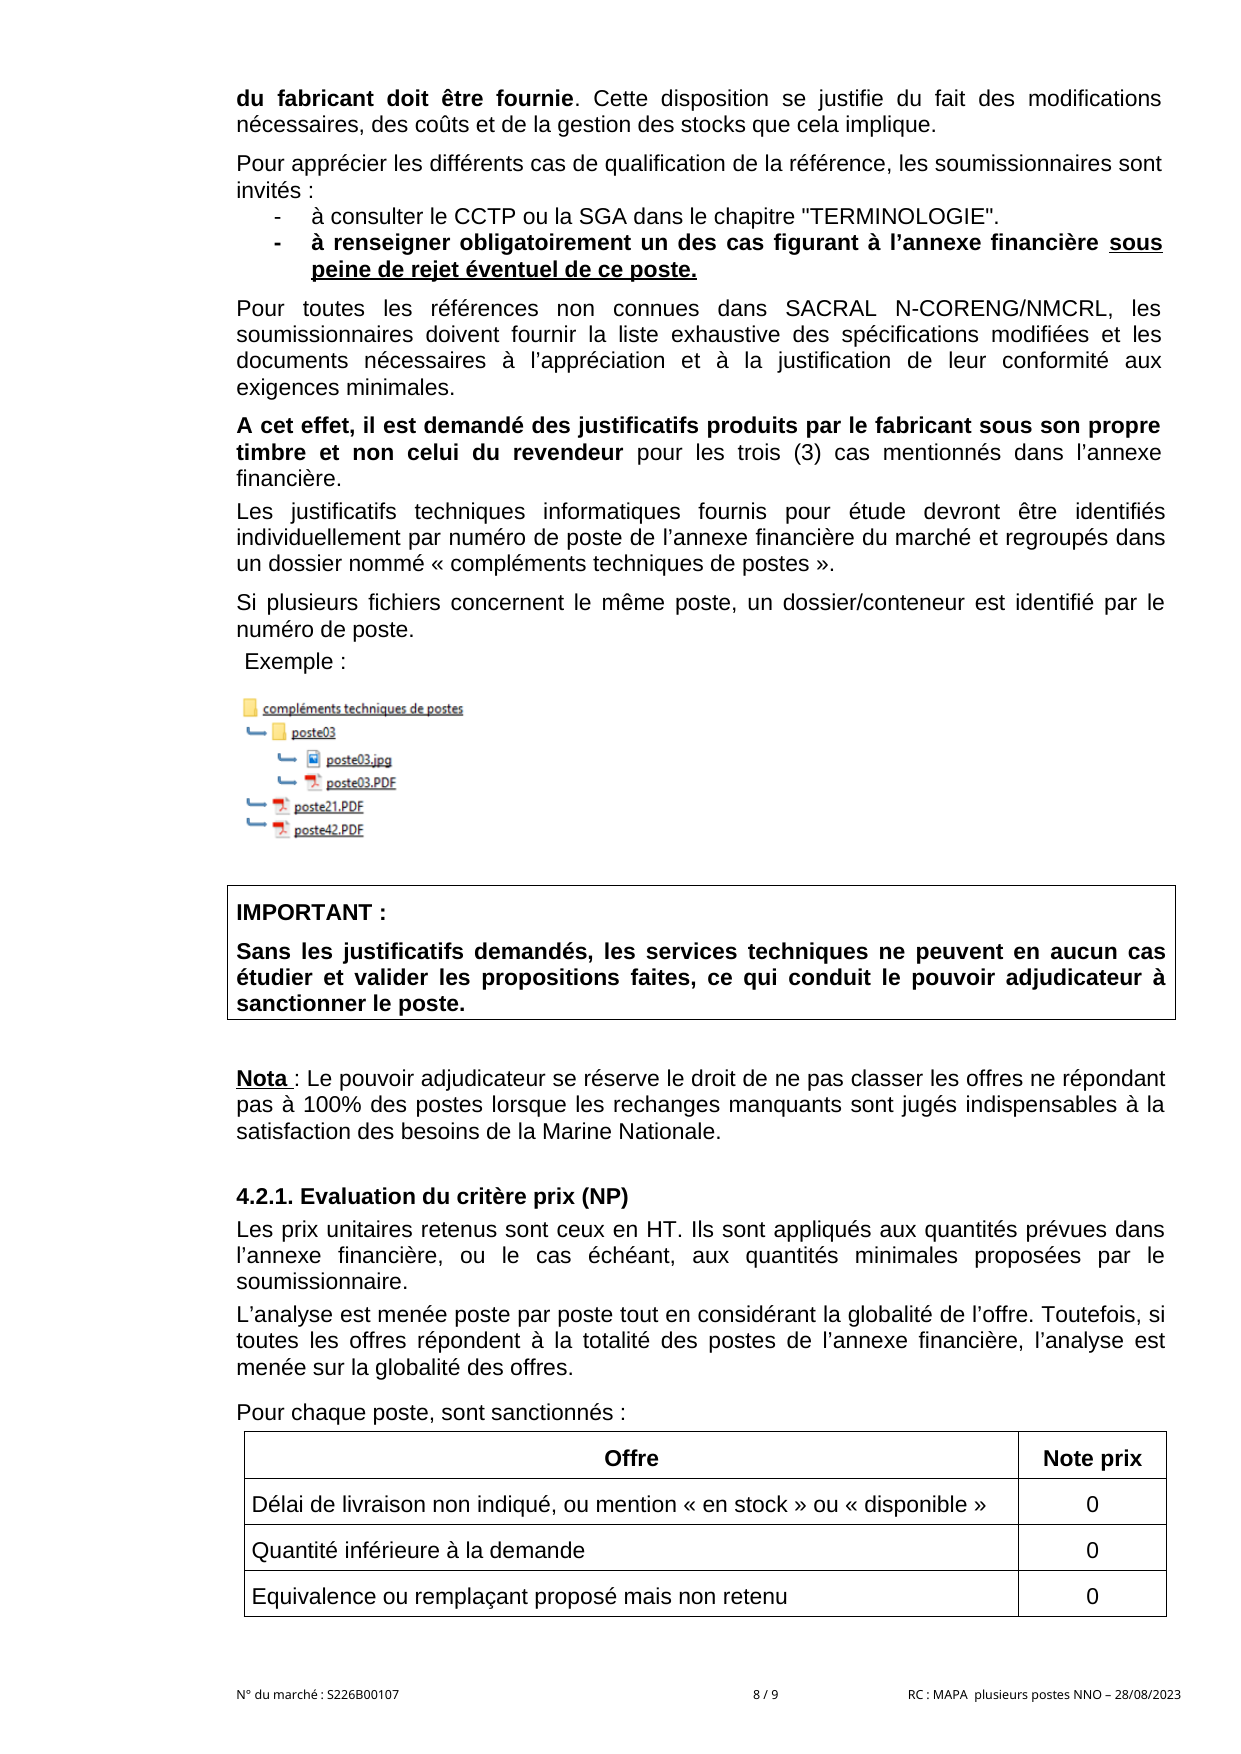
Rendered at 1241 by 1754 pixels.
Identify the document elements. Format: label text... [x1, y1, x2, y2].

table_cell Délai de livraison non indiqué, ou mention « en stock » ou « disponible » [245, 1479, 1018, 1523]
table_cell Equivalence ou remplaçant proposé mais non retenu [245, 1571, 1018, 1616]
text Pour chaque poste, sont sanctionnés : [236, 1399, 1166, 1425]
text Exemple : [244, 648, 1166, 674]
text Les justificatifs techniques informatiques fournis pour étude devront être identifiés individuellement par numéro de poste de l’annexe financière du marché et regroupés dans un dossier nommé « compléments techniques de postes ». [236, 498, 1166, 577]
text 4.2.1. Evaluation du critère prix (NP) [236, 1183, 1166, 1209]
table_cell Quantité inférieure à la demande [245, 1525, 1018, 1570]
picture [236, 693, 490, 841]
text L’analyse est menée poste par poste tout en considérant la globalité de l’offre. Toutefois, si toutes les offres répondent à la totalité des postes de l’annexe financière, l’analyse est menée sur la globalité des offres. [236, 1301, 1166, 1380]
list à renseigner obligatoirement un des cas figurant à l’annexe financière sous peine de rejet éventuel de ce poste. [274, 229, 1162, 282]
list à consulter le CCTP ou la SGA dans le chapitre "TERMINOLOGIE". [274, 203, 1162, 229]
text Les prix unitaires retenus sont ceux en HT. Ils sont appliqués aux quantités prévues dans l’annexe financière, ou le cas échéant, aux quantités minimales proposées par le soumissionnaire. [236, 1216, 1166, 1294]
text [236, 85, 1162, 138]
text A cet effet, il est demandé des justificatifs produits par le fabricant sous son propre timbre et non celui du revendeur pour les trois (3) cas mentionnés dans l’annexe financière. [236, 412, 1162, 491]
table_cell 0 [1019, 1571, 1166, 1616]
text IMPORTANT : [228, 886, 1175, 924]
table_header Offre [245, 1432, 1018, 1477]
table_cell 0 [1019, 1525, 1166, 1570]
text Pour apprécier les différents cas de qualification de la référence, les soumissionnaires sont invités : [236, 150, 1162, 203]
text Pour toutes les références non connues dans SACRAL N-CORENG/NMCRL, les soumissionnaires doivent fournir la liste exhaustive des spécifications modifiées et les documents nécessaires à l’appréciation et à la justification de leur conformité aux exigences minimales. [236, 294, 1162, 400]
table_cell 0 [1019, 1479, 1166, 1523]
table_header Note prix [1019, 1432, 1166, 1477]
text Nota : Le pouvoir adjudicateur se réserve le droit de ne pas classer les offres ne répondant pas à 100% des postes lorsque les rechanges manquants sont jugés indispensables à la satisfaction des besoins de la Marine Nationale. [236, 1065, 1166, 1144]
text Sans les justificatifs demandés, les services techniques ne peuvent en aucun cas étudier et valider les propositions faites, ce qui conduit le pouvoir adjudicateur à sanctionner le poste. [228, 924, 1175, 1019]
text Si plusieurs fichiers concernent le même poste, un dossier/conteneur est identifié par le numéro de poste. [236, 589, 1166, 642]
